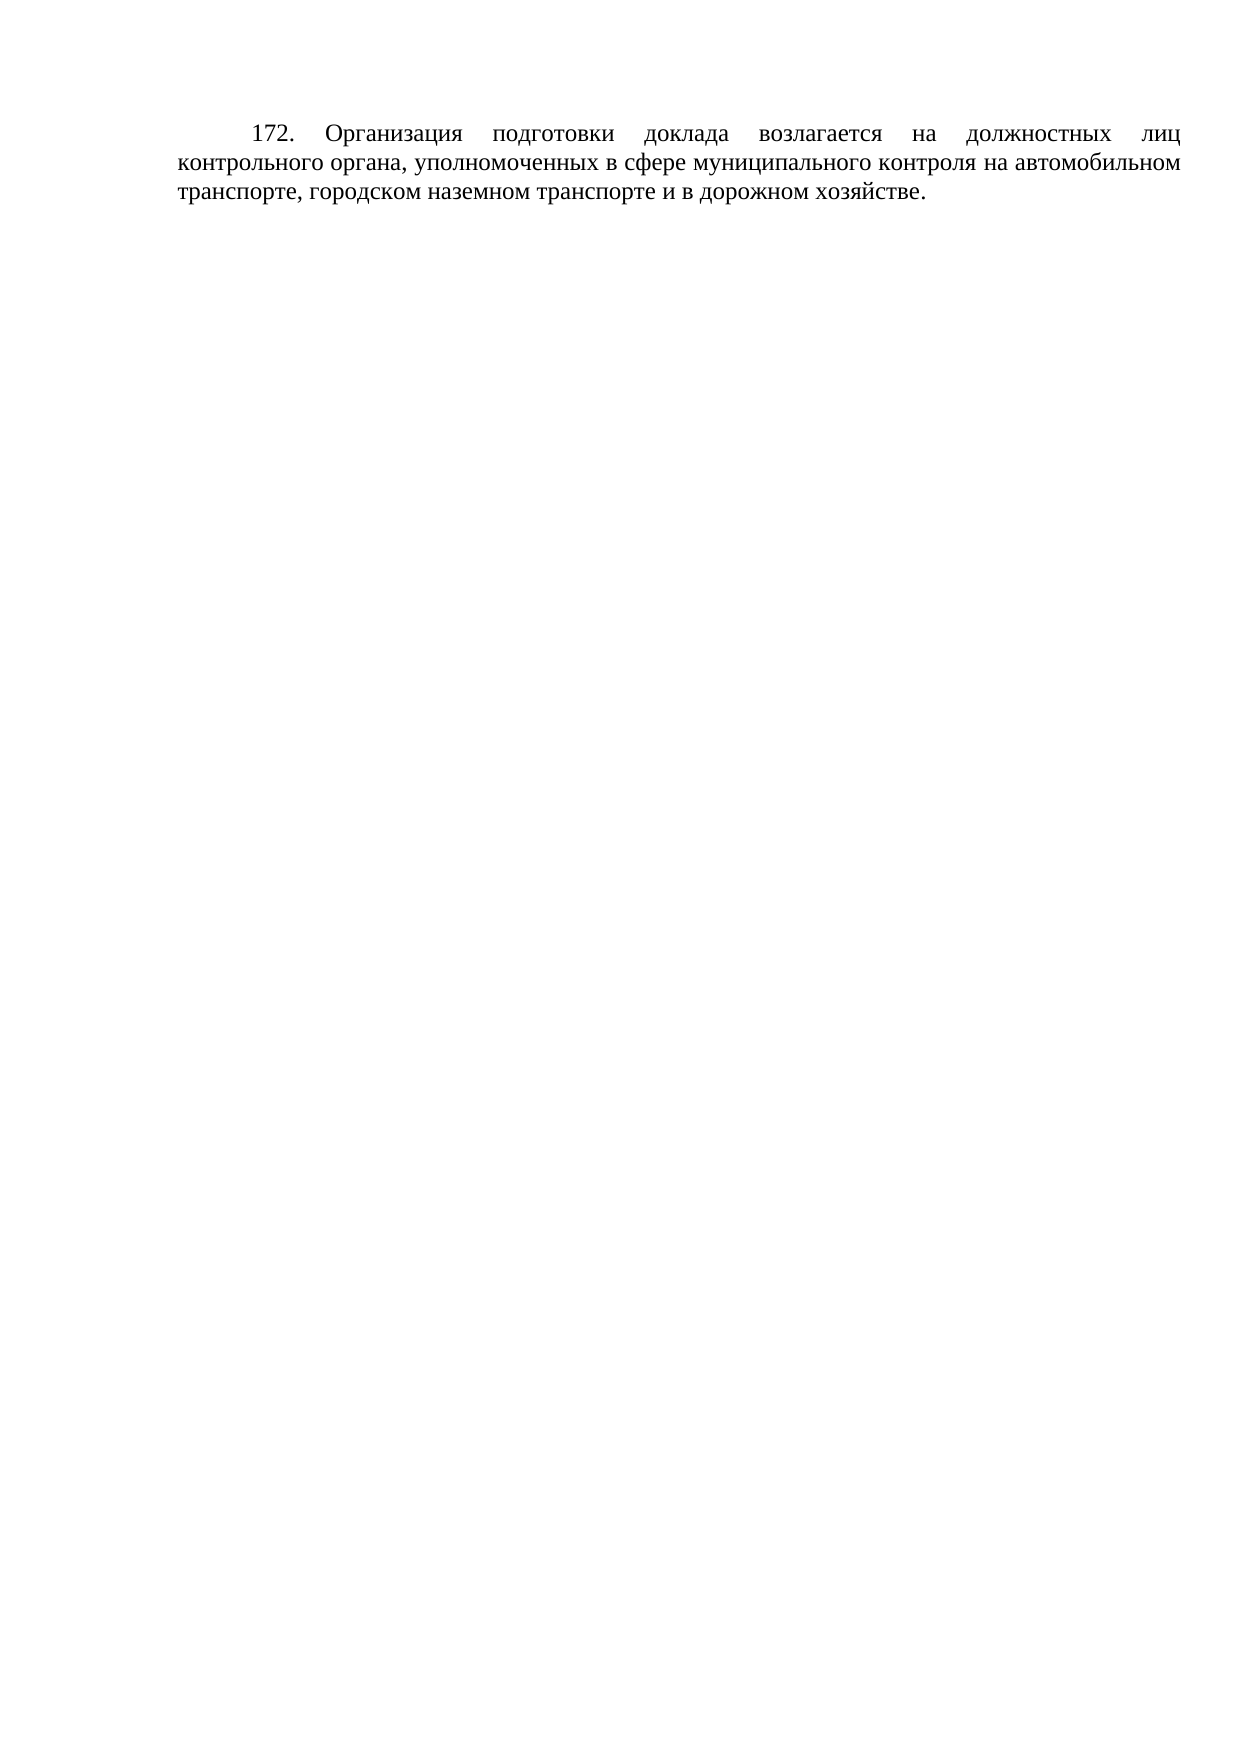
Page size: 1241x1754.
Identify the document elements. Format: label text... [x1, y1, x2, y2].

list Организация подготовки доклада возлагается на должностных лиц контрольного органа, уполномоченных в сфере муниципального контроля на автомобильном транспорте, городском наземном транспорте и в дорожном хозяйстве. [177, 118, 1181, 204]
